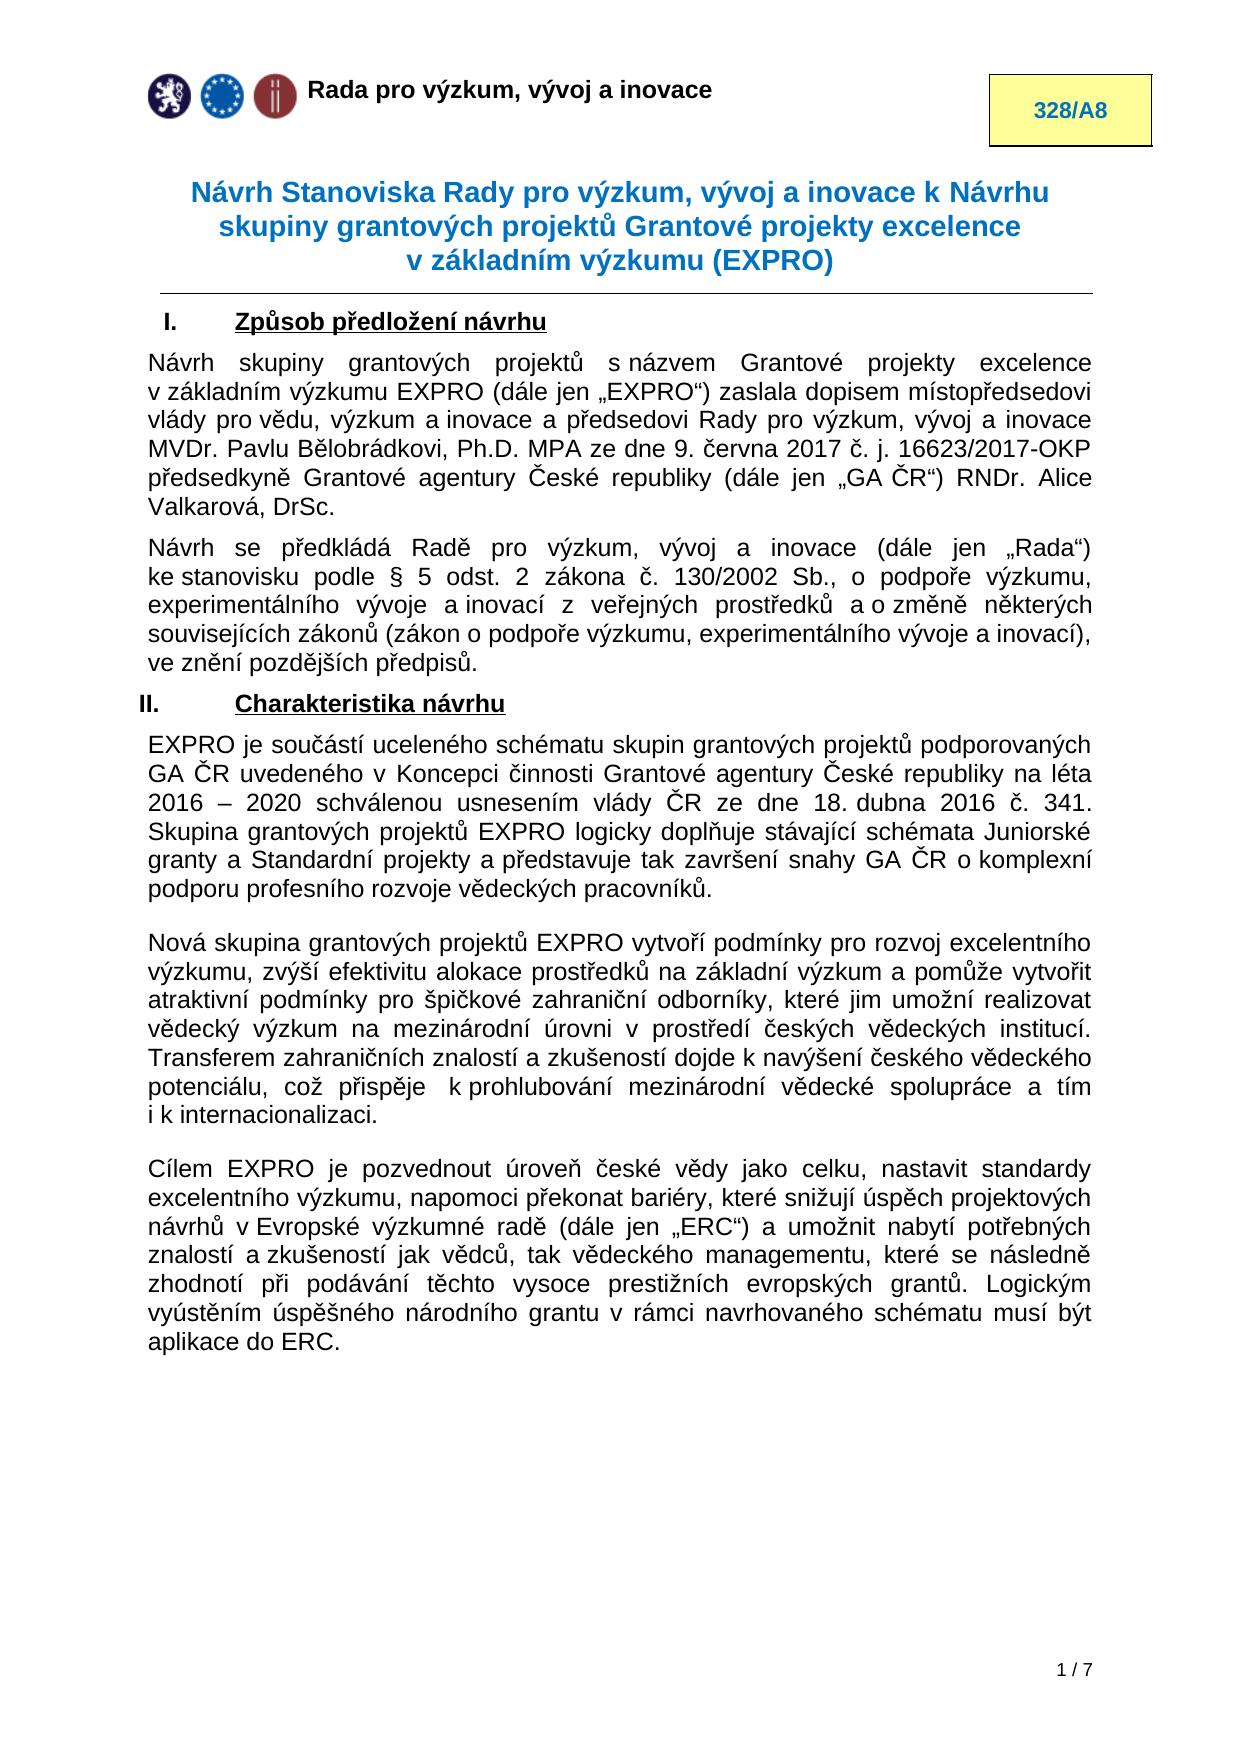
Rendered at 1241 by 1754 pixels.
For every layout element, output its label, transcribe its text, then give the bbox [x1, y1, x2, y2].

list Charakteristika návrhu [159, 689, 1093, 718]
picture [147, 73, 298, 120]
text Návrh skupiny grantových projektů s názvem Grantové projekty excelence v základním výzkumu EXPRO (dále jen „EXPRO“) zaslala dopisem místopředsedovi vlády pro vědu, výzkum a inovace a předsedovi Rady pro výzkum, vývoj a inovace MVDr. Pavlu Bělobrádkovi, Ph.D. MPA ze dne 9. června 2017 č. j. 16623/2017-OKP předsedkyně Grantové agentury České republiky (dále jen „GA ČR“) RNDr. Alice Valkarová, DrSc. [148, 348, 1093, 520]
list Způsob předložení návrhu [177, 307, 1093, 335]
text Návrh Stanoviska Rady pro výzkum, vývoj a inovace k Návrhu skupiny grantových projektů Grantové projekty excelence v základním výzkumu (EXPRO) [148, 176, 1093, 276]
text Návrh se předkládá Radě pro výzkum, vývoj a inovace (dále jen „Rada“) ke stanovisku podle § 5 odst. 2 zákona č. 130/2002 Sb., o podpoře výzkumu, experimentálního vývoje a inovací z veřejných prostředků a o změně některých souvisejících zákonů (zákon o podpoře výzkumu, experimentálního vývoje a inovací), ve znění pozdějších předpisů. [148, 533, 1093, 677]
text Cílem EXPRO je pozvednout úroveň české vědy jako celku, nastavit standardy excelentního výzkumu, napomoci překonat bariéry, které snižují úspěch projektových návrhů v Evropské výzkumné radě (dále jen „ERC“) a umožnit nabytí potřebných znalostí a zkušeností jak vědců, tak vědeckého managementu, které se následně zhodnotí při podávání těchto vysoce prestižních evropských grantů. Logickým vyústěním úspěšného národního grantu v rámci navrhovaného schématu musí být aplikace do ERC. [148, 1154, 1093, 1355]
text Nová skupina grantových projektů EXPRO vytvoří podmínky pro rozvoj excelentního výzkumu, zvýší efektivitu alokace prostředků na základní výzkum a pomůže vytvořit atraktivní podmínky pro špičkové zahraniční odborníky, které jim umožní realizovat vědecký výzkum na mezinárodní úrovni v prostředí českých vědeckých institucí. Transferem zahraničních znalostí a zkušeností dojde k navýšení českého vědeckého potenciálu, což přispěje k prohlubování mezinárodní vědecké spolupráce a tím i k internacionalizaci. [148, 928, 1093, 1129]
text EXPRO je součástí uceleného schématu skupin grantových projektů podporovaných GA ČR uvedeného v Koncepci činnosti Grantové agentury České republiky na léta 2016 – 2020 schválenou usnesením vlády ČR ze dne 18. dubna 2016 č. 341. Skupina grantových projektů EXPRO logicky doplňuje stávající schémata Juniorské granty a Standardní projekty a představuje tak završení snahy GA ČR o komplexní podporu profesního rozvoje vědeckých pracovníků. [148, 730, 1093, 903]
